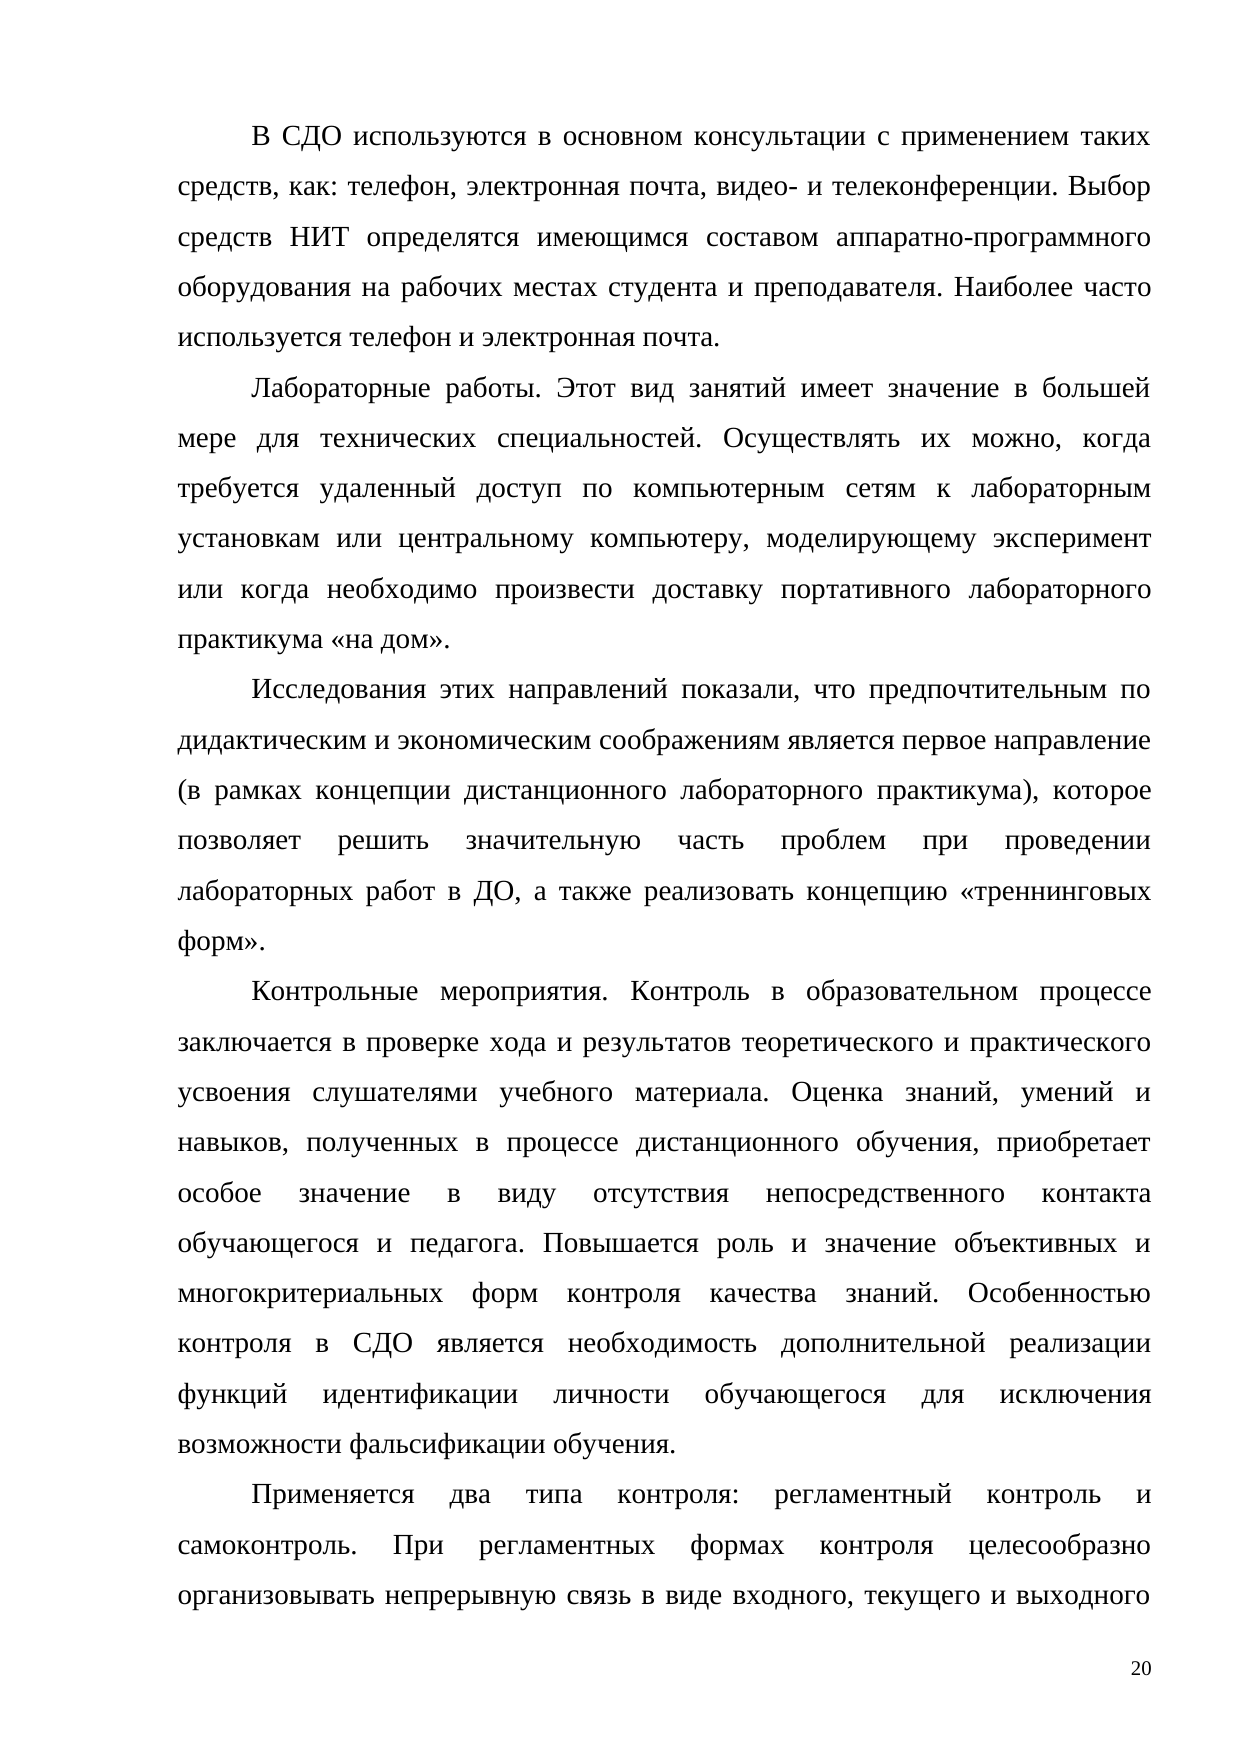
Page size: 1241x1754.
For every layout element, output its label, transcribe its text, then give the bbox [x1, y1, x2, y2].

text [177, 1477, 1152, 1611]
text Контрольные мероприятия. Контроль в образовательном процессе заключается в проверке хода и результатов теоретического и практического усвоения слушателями учебного материала. Оценка знаний, умений и навыков, полученных в процессе дистанционного обучения, приобретает особое значение в виду отсутствия непосредственного контакта обучающегося и педагога. Повышается роль и значение объективных и многокритериальных форм контроля качества знаний. Особенностью контроля в СДО является необходимость дополнительной реализации функций идентификации личности обучающегося для исключения возможности фальсификации обучения. [177, 973, 1152, 1460]
text Исследования этих направлений показали, что предпочтительным по дидактическим и экономическим соображениям является первое направление (в рамках концепции дистанционного лабораторного практикума), которое позволяет решить значительную часть проблем при проведении лабораторных работ в ДО, а также реализовать концепцию «треннинговых форм». [177, 672, 1152, 957]
text В СДО используются в основном консультации с применением таких средств, как: телефон, электронная почта, видео- и телеконференции. Выбор средств НИТ определятся имеющимся составом аппаратно-программного оборудования на рабочих местах студента и преподавателя. Наиболее часто используется телефон и электронная почта. [177, 118, 1152, 353]
text Лабораторные работы. Этот вид занятий имеет значение в большей мере для технических специальностей. Осуществлять их можно, когда требуется удаленный доступ по компьютерным сетям к лабораторным установкам или центральному компьютеру, моделирующему эксперимент или когда необходимо произвести доставку портативного лабораторного практикума «на дом». [177, 370, 1152, 655]
